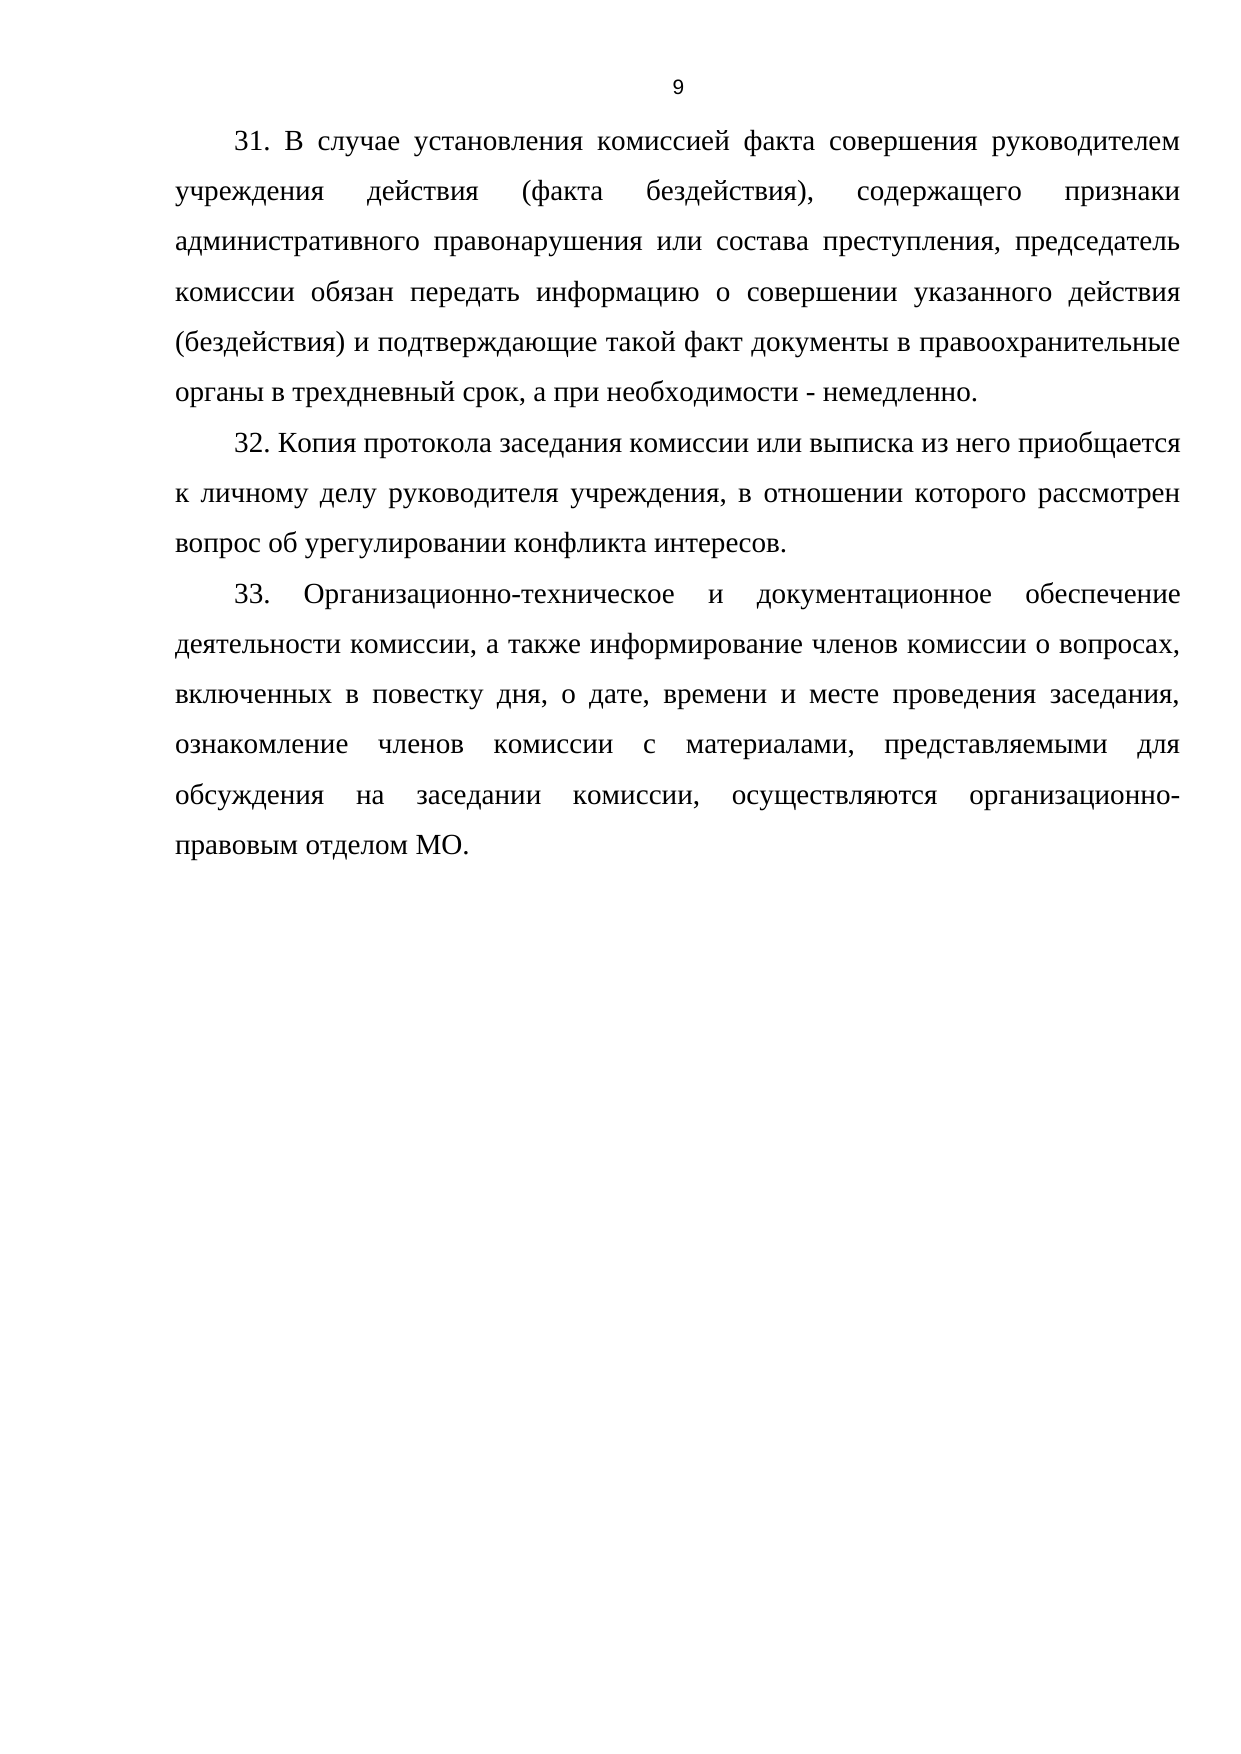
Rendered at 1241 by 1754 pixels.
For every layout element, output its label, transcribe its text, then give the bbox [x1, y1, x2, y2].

text 32. Копия протокола заседания комиссии или выписка из него приобщается к личному делу руководителя учреждения, в отношении которого рассмотрен вопрос об урегулировании конфликта интересов. [175, 425, 1181, 559]
text 33. Организационно-техническое и документационное обеспечение деятельности комиссии, а также информирование членов комиссии о вопросах, включенных в повестку дня, о дате, времени и месте проведения заседания, ознакомление членов комиссии с материалами, представляемыми для обсуждения на заседании комиссии, осуществляются организационно-правовым отделом МО. [175, 576, 1181, 861]
text 31. В случае установления комиссией факта совершения руководителем учреждения действия (факта бездействия), содержащего признаки административного правонарушения или состава преступления, председатель комиссии обязан передать информацию о совершении указанного действия (бездействия) и подтверждающие такой факт документы в правоохранительные органы в трехдневный срок, а при необходимости - немедленно. [175, 123, 1181, 408]
